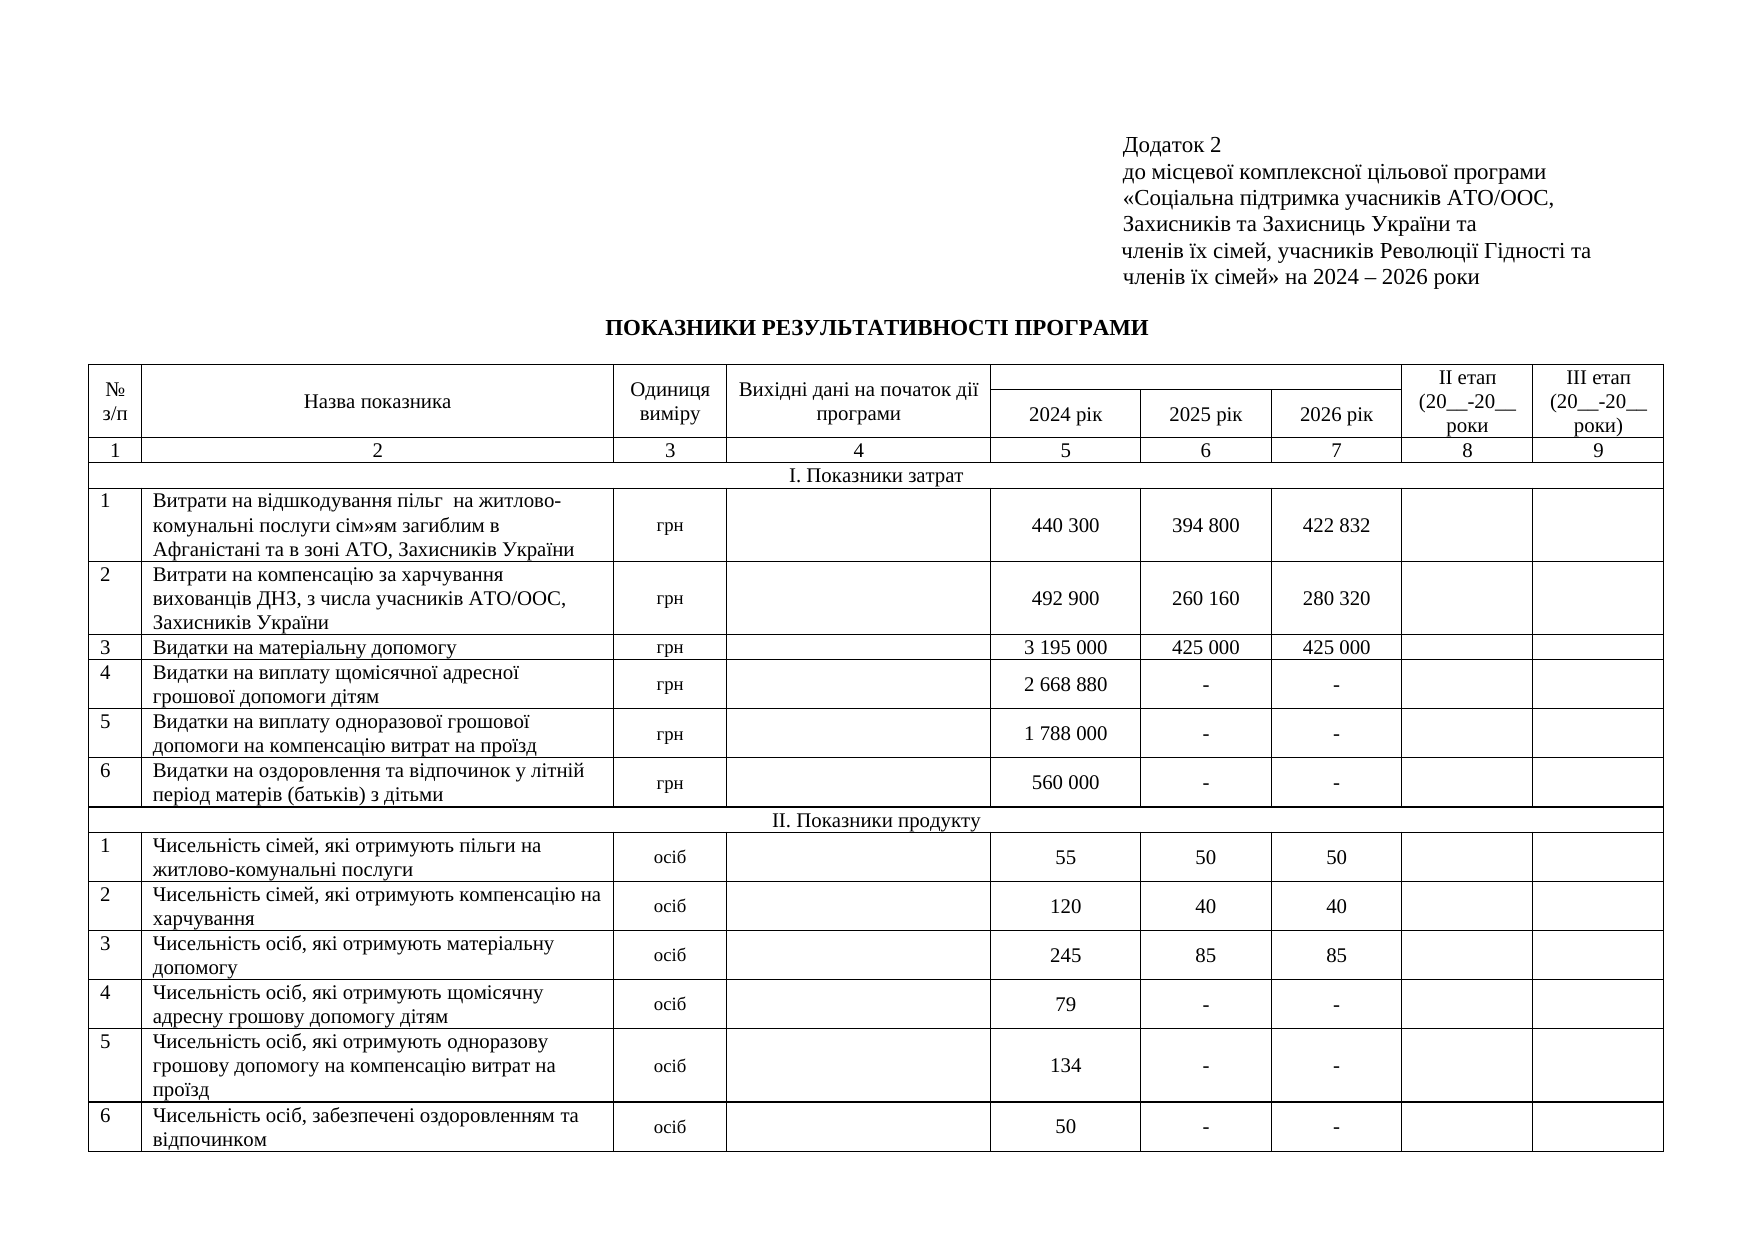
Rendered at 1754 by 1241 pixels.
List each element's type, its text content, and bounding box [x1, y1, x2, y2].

table_cell 2 668 880 [991, 660, 1140, 708]
table_cell 2026 рік [1272, 390, 1401, 437]
table_cell [1533, 635, 1663, 659]
table_cell [1533, 931, 1663, 979]
text Захисників та Захисниць України та [1049, 210, 1671, 237]
text «Соціальна підтримка учасників АТО/ООС, [1123, 184, 1671, 210]
table_cell 50 [1272, 833, 1401, 881]
table_cell осіб [614, 980, 726, 1028]
table_cell 40 [1141, 882, 1271, 930]
table_cell [727, 1103, 990, 1151]
table_cell [727, 980, 990, 1028]
table_cell [1533, 660, 1663, 708]
table_cell [1533, 758, 1663, 806]
table_cell [1402, 562, 1532, 634]
table_cell 85 [1272, 931, 1401, 979]
table_cell осіб [614, 931, 726, 979]
table_cell 4 [727, 438, 990, 462]
table_cell Чисельність осіб, які отримують матеріальну допомогу [142, 931, 613, 979]
table_cell 2 [89, 882, 141, 930]
table_header [991, 365, 1401, 389]
table_cell 4 [89, 660, 141, 708]
table_cell 2 [89, 562, 141, 634]
table_cell І. Показники затрат [89, 463, 1663, 487]
table_cell 394 800 [1141, 489, 1271, 561]
table_cell 3 [614, 438, 726, 462]
table_cell [727, 882, 990, 930]
table_cell [1402, 660, 1532, 708]
table_cell [1533, 882, 1663, 930]
table_cell 560 000 [991, 758, 1140, 806]
table_cell - [1272, 980, 1401, 1028]
table_cell 120 [991, 882, 1140, 930]
table_cell [1402, 931, 1532, 979]
table_cell - [1141, 660, 1271, 708]
table_cell Чисельність сімей, які отримують компенсацію на харчування [142, 882, 613, 930]
table_cell [727, 758, 990, 806]
table_cell [1533, 833, 1663, 881]
table_cell 422 832 [1272, 489, 1401, 561]
table_cell 3 [89, 931, 141, 979]
table_cell грн [614, 709, 726, 757]
table_cell Видатки на матеріальну допомогу [142, 635, 613, 659]
table_cell - [1272, 1029, 1401, 1101]
table_cell Витрати на відшкодування пільг на житлово-комунальні послуги сім»ям загиблим в Афганістані та в зоні АТО, Захисників України [142, 489, 613, 561]
table_cell - [1141, 1103, 1271, 1151]
table_header Вихідні дані на початок дії програми [727, 365, 990, 437]
table_cell грн [614, 660, 726, 708]
table_cell [1402, 980, 1532, 1028]
table_cell Видатки на виплату щомісячної адресної грошової допомоги дітям [142, 660, 613, 708]
table_cell - [1141, 1029, 1271, 1101]
table_header Назва показника [142, 365, 613, 437]
table_cell 8 [1402, 438, 1532, 462]
table_cell [727, 833, 990, 881]
table_cell 245 [991, 931, 1140, 979]
table_cell [1533, 980, 1663, 1028]
text до місцевої комплексної цільової програми [1123, 158, 1710, 184]
table_cell [727, 635, 990, 659]
table_cell 79 [991, 980, 1140, 1028]
table_cell - [1141, 980, 1271, 1028]
table_cell [1402, 882, 1532, 930]
table_cell - [1272, 660, 1401, 708]
table_cell [1402, 709, 1532, 757]
table_cell [727, 562, 990, 634]
table_cell 6 [89, 758, 141, 806]
table_cell 260 160 [1141, 562, 1271, 634]
table_cell [1402, 833, 1532, 881]
table_cell 492 900 [991, 562, 1140, 634]
text Додаток 2 [1123, 131, 1710, 158]
table_cell 1 [89, 489, 141, 561]
table_cell 6 [1141, 438, 1271, 462]
table_cell [1402, 1103, 1532, 1151]
table_cell грн [614, 758, 726, 806]
table_cell Чисельність осіб, які отримують щомісячну адресну грошову допомогу дітям [142, 980, 613, 1028]
text членів їх сімей» на 2024 – 2026 роки [1049, 263, 1665, 289]
table_cell ІІ. Показники продукту [89, 808, 1663, 832]
table_cell 85 [1141, 931, 1271, 979]
table_cell 40 [1272, 882, 1401, 930]
table_cell 9 [1533, 438, 1663, 462]
table_cell [727, 1029, 990, 1101]
table_cell [1402, 489, 1532, 561]
table_cell 6 [89, 1103, 141, 1151]
table_cell 2 [142, 438, 613, 462]
table_cell [727, 709, 990, 757]
table_cell [1402, 1029, 1532, 1101]
table_cell Чисельність осіб, забезпечені оздоровленням та відпочинком [142, 1103, 613, 1151]
text ПОКАЗНИКИ РЕЗУЛЬТАТИВНОСТІ ПРОГРАМИ [89, 313, 1665, 340]
table_cell 4 [89, 980, 141, 1028]
table_cell [1402, 758, 1532, 806]
table_cell грн [614, 635, 726, 659]
table_cell 2024 рік [991, 390, 1140, 437]
table_cell [727, 489, 990, 561]
table_cell 425 000 [1272, 635, 1401, 659]
table_header № з/п [89, 365, 141, 437]
table_cell [1533, 489, 1663, 561]
table_cell 50 [1141, 833, 1271, 881]
table_cell - [1272, 1103, 1401, 1151]
table_cell - [1141, 709, 1271, 757]
table_cell [1533, 1103, 1663, 1151]
table_cell [727, 660, 990, 708]
table_cell 3 [89, 635, 141, 659]
table_cell Видатки на оздоровлення та відпочинок у літній період матерів (батьків) з дітьми [142, 758, 613, 806]
table_cell 280 320 [1272, 562, 1401, 634]
table_cell [1533, 709, 1663, 757]
table_cell 3 195 000 [991, 635, 1140, 659]
table_cell 2025 рік [1141, 390, 1271, 437]
table_cell 7 [1272, 438, 1401, 462]
table_cell 1 [89, 438, 141, 462]
table_cell - [1272, 758, 1401, 806]
table_cell Витрати на компенсацію за харчування вихованців ДНЗ, з числа учасників АТО/ООС, Захисників України [142, 562, 613, 634]
table_cell 440 300 [991, 489, 1140, 561]
table_cell 1 [89, 833, 141, 881]
text членів їх сімей, учасників Революції Гідності та [89, 237, 1671, 263]
table_cell грн [614, 489, 726, 561]
table_header Одиниця виміру [614, 365, 726, 437]
table_header ІІ етап (20__-20__ роки [1402, 365, 1532, 437]
table_cell 5 [89, 709, 141, 757]
table_header ІІІ етап (20__-20__ роки) [1533, 365, 1663, 437]
table_cell - [1141, 758, 1271, 806]
table_cell - [1272, 709, 1401, 757]
table_cell 134 [991, 1029, 1140, 1101]
table_cell грн [614, 562, 726, 634]
table_cell Чисельність осіб, які отримують одноразову грошову допомогу на компенсацію витрат на проїзд [142, 1029, 613, 1101]
table_cell 50 [991, 1103, 1140, 1151]
table_cell 55 [991, 833, 1140, 881]
table_cell осіб [614, 833, 726, 881]
table_cell 1 788 000 [991, 709, 1140, 757]
table_cell осіб [614, 882, 726, 930]
table_cell осіб [614, 1103, 726, 1151]
table_cell 5 [991, 438, 1140, 462]
table_cell Видатки на виплату одноразової грошової допомоги на компенсацію витрат на проїзд [142, 709, 613, 757]
table_cell Чисельність сімей, які отримують пільги на житлово-комунальні послуги [142, 833, 613, 881]
table_cell [1402, 635, 1532, 659]
table_cell [1533, 1029, 1663, 1101]
table_cell [1533, 562, 1663, 634]
table_cell 5 [89, 1029, 141, 1101]
table_cell 425 000 [1141, 635, 1271, 659]
table_cell осіб [614, 1029, 726, 1101]
table_cell [727, 931, 990, 979]
